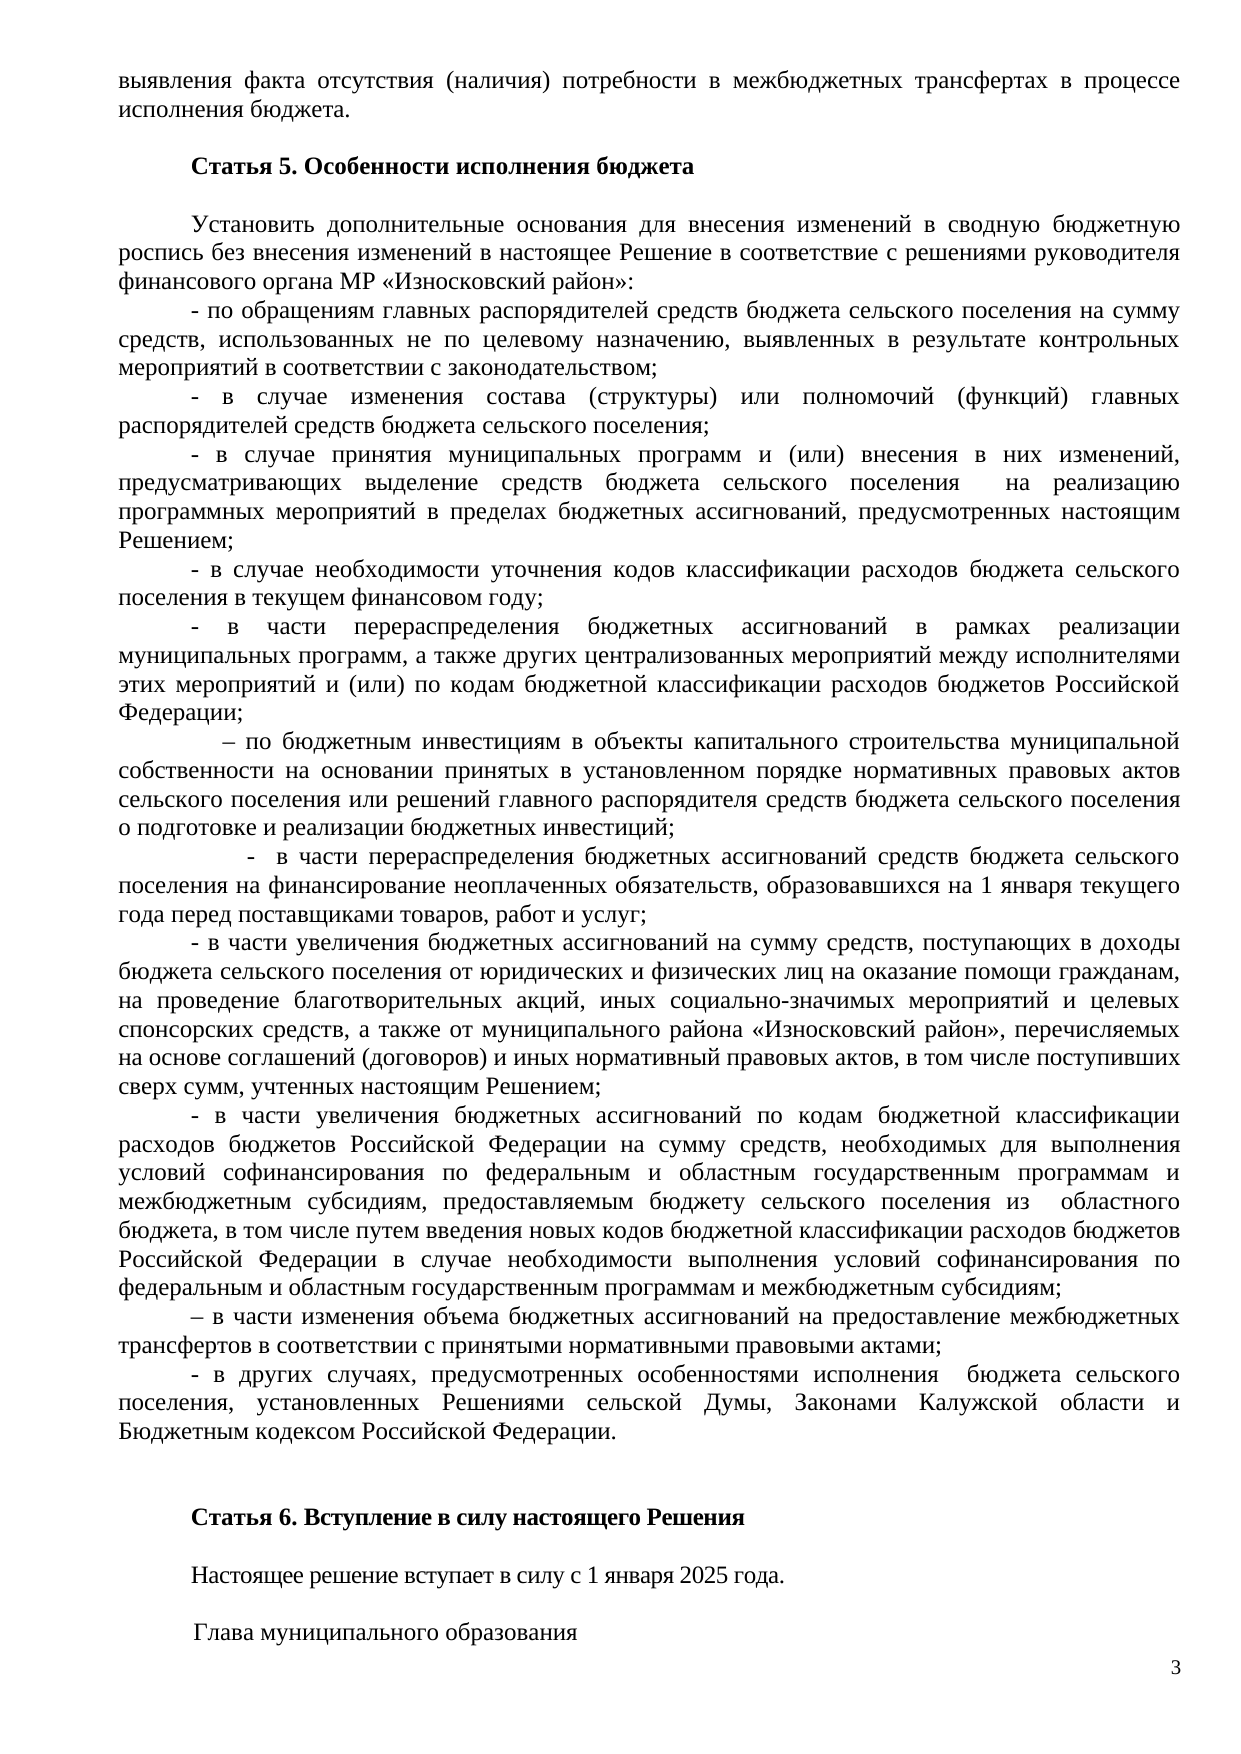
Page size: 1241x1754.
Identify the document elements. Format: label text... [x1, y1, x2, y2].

text Настоящее решение вступает в силу с 1 января 2025 года. [118, 1560, 1181, 1589]
text - в случае принятия муниципальных программ и (или) внесения в них изменений, предусматривающих выделение средств бюджета сельского поселения на реализацию программных мероприятий в пределах бюджетных ассигнований, предусмотренных настоящим Решением; [118, 439, 1181, 554]
text Установить дополнительные основания для внесения изменений в сводную бюджетную роспись без внесения изменений в настоящее Решение в соответствие с решениями руководителя финансового органа МР «Износковский район»: [118, 209, 1181, 295]
text Статья 5. Особенности исполнения бюджета [118, 151, 1181, 180]
text – по бюджетным инвестициям в объекты капитального строительства муниципальной собственности на основании принятых в установленном порядке нормативных правовых актов сельского поселения или решений главного распорядителя средств бюджета сельского поселения о подготовке и реализации бюджетных инвестиций; [118, 726, 1181, 841]
text - в случае необходимости уточнения кодов классификации расходов бюджета сельского поселения в текущем финансовом году; [118, 554, 1181, 611]
text - по обращениям главных распорядителей средств бюджета сельского поселения на сумму средств, использованных не по целевому назначению, выявленных в результате контрольных мероприятий в соответствии с законодательством; [118, 295, 1181, 381]
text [118, 65, 1181, 122]
text - в части перераспределения бюджетных ассигнований средств бюджета сельского поселения на финансирование неоплаченных обязательств, образовавшихся на 1 января текущего года перед поставщиками товаров, работ и услуг; [118, 841, 1181, 927]
text - в части перераспределения бюджетных ассигнований в рамках реализации муниципальных программ, а также других централизованных мероприятий между исполнителями этих мероприятий и (или) по кодам бюджетной классификации расходов бюджетов Российской Федерации; [118, 611, 1181, 726]
text – в части изменения объема бюджетных ассигнований на предоставление межбюджетных трансфертов в соответствии с принятыми нормативными правовыми актами; [118, 1301, 1181, 1359]
text Статья 6. Вступление в силу настоящего Решения [118, 1502, 1181, 1531]
text - в части увеличения бюджетных ассигнований на сумму средств, поступающих в доходы бюджета сельского поселения от юридических и физических лиц на оказание помощи гражданам, на проведение благотворительных акций, иных социально-значимых мероприятий и целевых спонсорских средств, а также от муниципального района «Износковский район», перечисляемых на основе соглашений (договоров) и иных нормативный правовых актов, в том числе поступивших сверх сумм, учтенных настоящим Решением; [118, 927, 1181, 1100]
text - в других случаях, предусмотренных особенностями исполнения бюджета сельского поселения, установленных Решениями сельской Думы, Законами Калужской области и Бюджетным кодексом Российской Федерации. [118, 1359, 1181, 1445]
text - в случае изменения состава (структуры) или полномочий (функций) главных распорядителей средств бюджета сельского поселения; [118, 381, 1181, 439]
text Глава муниципального образования [118, 1617, 1181, 1646]
text - в части увеличения бюджетных ассигнований по кодам бюджетной классификации расходов бюджетов Российской Федерации на сумму средств, необходимых для выполнения условий софинансирования по федеральным и областным государственным программам и межбюджетным субсидиям, предоставляемым бюджету сельского поселения из областного бюджета, в том числе путем введения новых кодов бюджетной классификации расходов бюджетов Российской Федерации в случае необходимости выполнения условий софинансирования по федеральным и областным государственным программам и межбюджетным субсидиям; [118, 1100, 1181, 1301]
